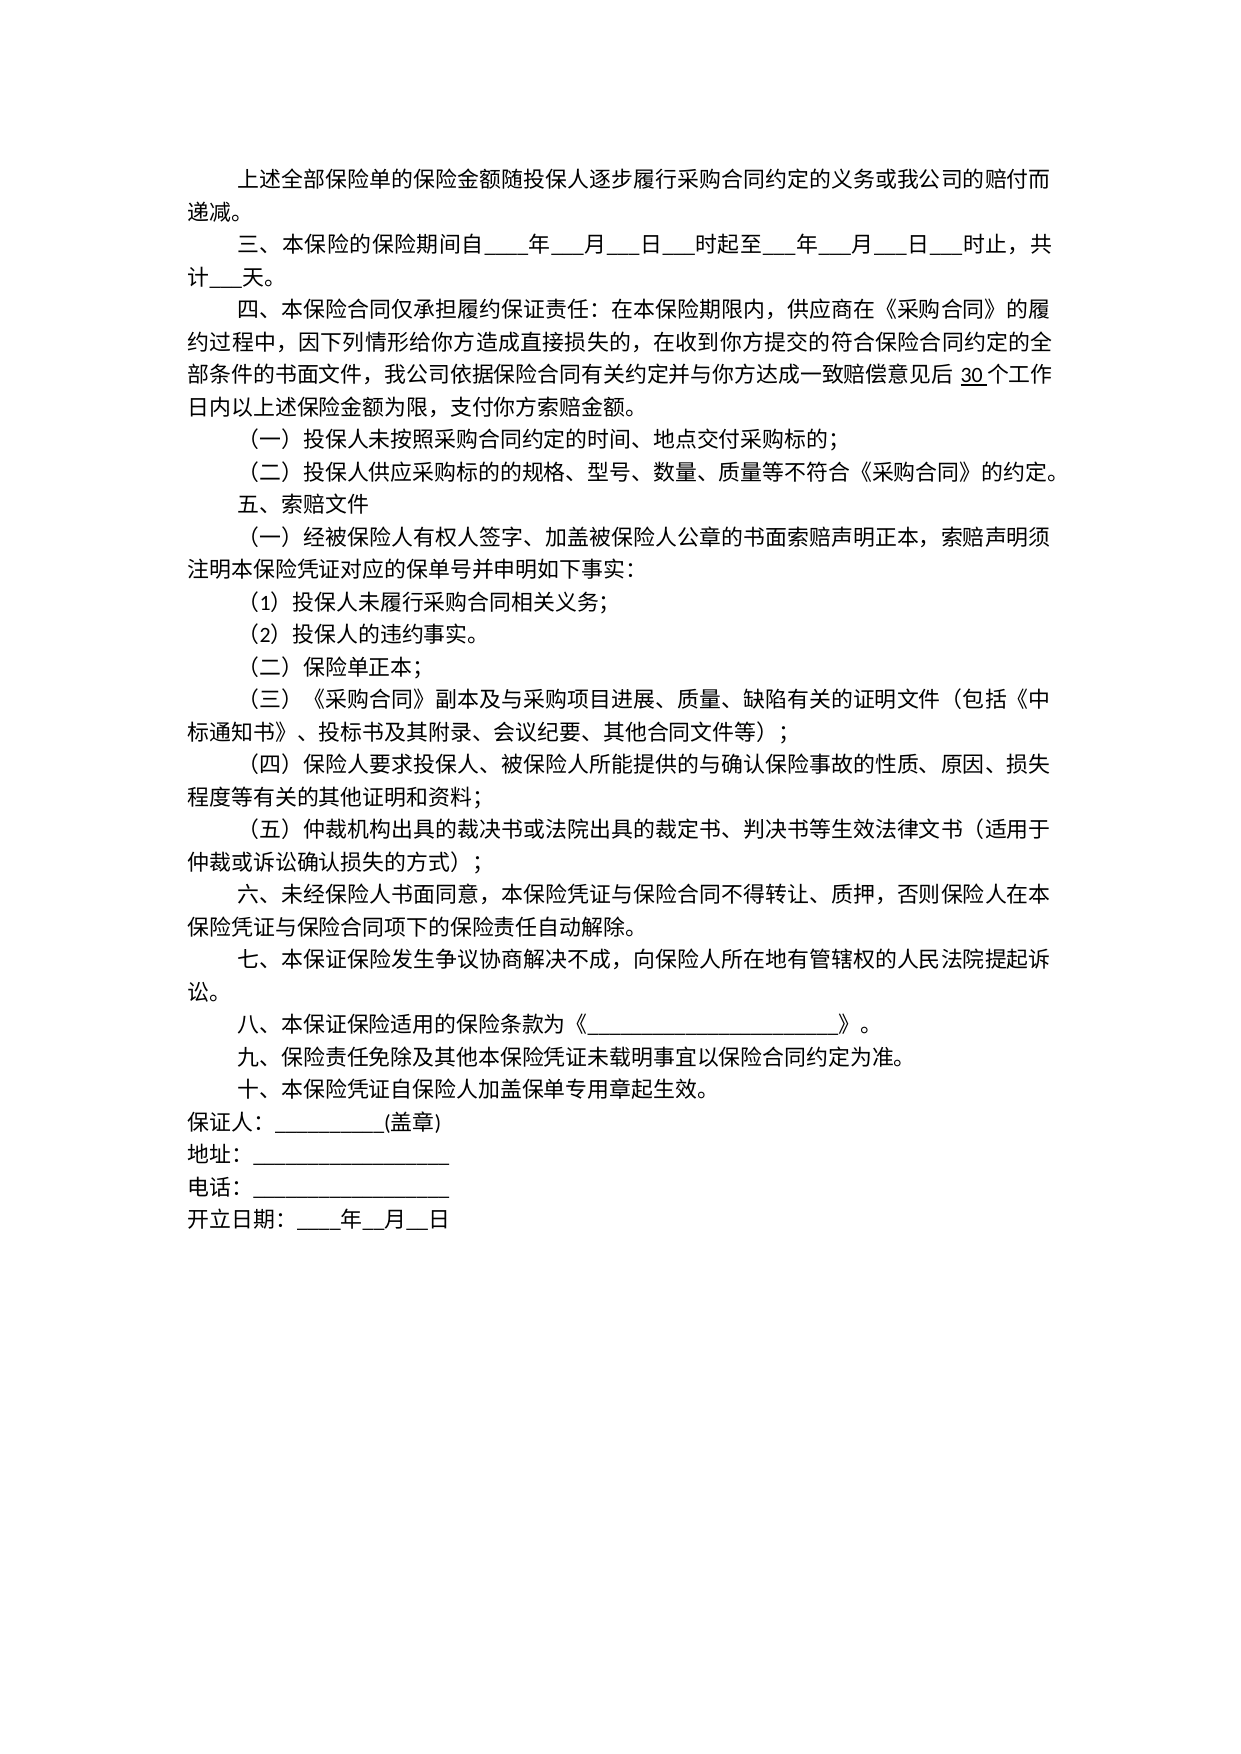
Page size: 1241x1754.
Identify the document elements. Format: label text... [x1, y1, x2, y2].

text 三、本保险的保险期间自____年___月___日___时起至___年___月___日___时止，共计___天。 [187, 227, 1053, 292]
text 四、本保险合同仅承担履约保证责任：在本保险期限内，供应商在《采购合同》的履约过程中，因下列情形给你方造成直接损失的，在收到你方提交的符合保险合同约定的全部条件的书面文件，我公司依据保险合同有关约定并与你方达成一致赔偿意见后30个工作日内以上述保险金额为限，支付你方索赔金额。 [187, 292, 1053, 422]
text （2）投保人的违约事实。 [187, 617, 1053, 649]
text 电话：__________________ [187, 1169, 1053, 1202]
text 七、本保证保险发生争议协商解决不成，向保险人所在地有管辖权的人民法院提起诉讼。 [187, 942, 1053, 1007]
text 开立日期：____年__月__日 [187, 1202, 1053, 1234]
text （四）保险人要求投保人、被保险人所能提供的与确认保险事故的性质、原因、损失程度等有关的其他证明和资料； [187, 747, 1053, 812]
text （五）仲裁机构出具的裁决书或法院出具的裁定书、判决书等生效法律文书（适用于仲裁或诉讼确认损失的方式）； [187, 812, 1053, 877]
text （一）投保人未按照采购合同约定的时间、地点交付采购标的； [187, 422, 1053, 454]
text 地址：__________________ [187, 1137, 1053, 1169]
text （一）经被保险人有权人签字、加盖被保险人公章的书面索赔声明正本，索赔声明须注明本保险凭证对应的保单号并申明如下事实： [187, 519, 1053, 584]
text 八、本保证保险适用的保险条款为《_______________________》。 [187, 1007, 1053, 1039]
text （三）《采购合同》副本及与采购项目进展、质量、缺陷有关的证明文件（包括《中标通知书》、投标书及其附录、会议纪要、其他合同文件等）； [187, 682, 1053, 747]
text （1）投保人未履行采购合同相关义务； [187, 584, 1053, 617]
text 保证人：__________(盖章) [187, 1104, 1053, 1137]
text 六、未经保险人书面同意，本保险凭证与保险合同不得转让、质押，否则保险人在本保险凭证与保险合同项下的保险责任自动解除。 [187, 877, 1053, 942]
text （二）投保人供应采购标的的规格、型号、数量、质量等不符合《采购合同》的约定。 [187, 454, 1053, 487]
text 十、本保险凭证自保险人加盖保单专用章起生效。 [187, 1072, 1053, 1104]
text 上述全部保险单的保险金额随投保人逐步履行采购合同约定的义务或我公司的赔付而递减。 [187, 162, 1053, 227]
text （二）保险单正本； [187, 649, 1053, 682]
text 九、保险责任免除及其他本保险凭证未载明事宜以保险合同约定为准。 [187, 1039, 1053, 1072]
text 五、索赔文件 [187, 487, 1053, 519]
